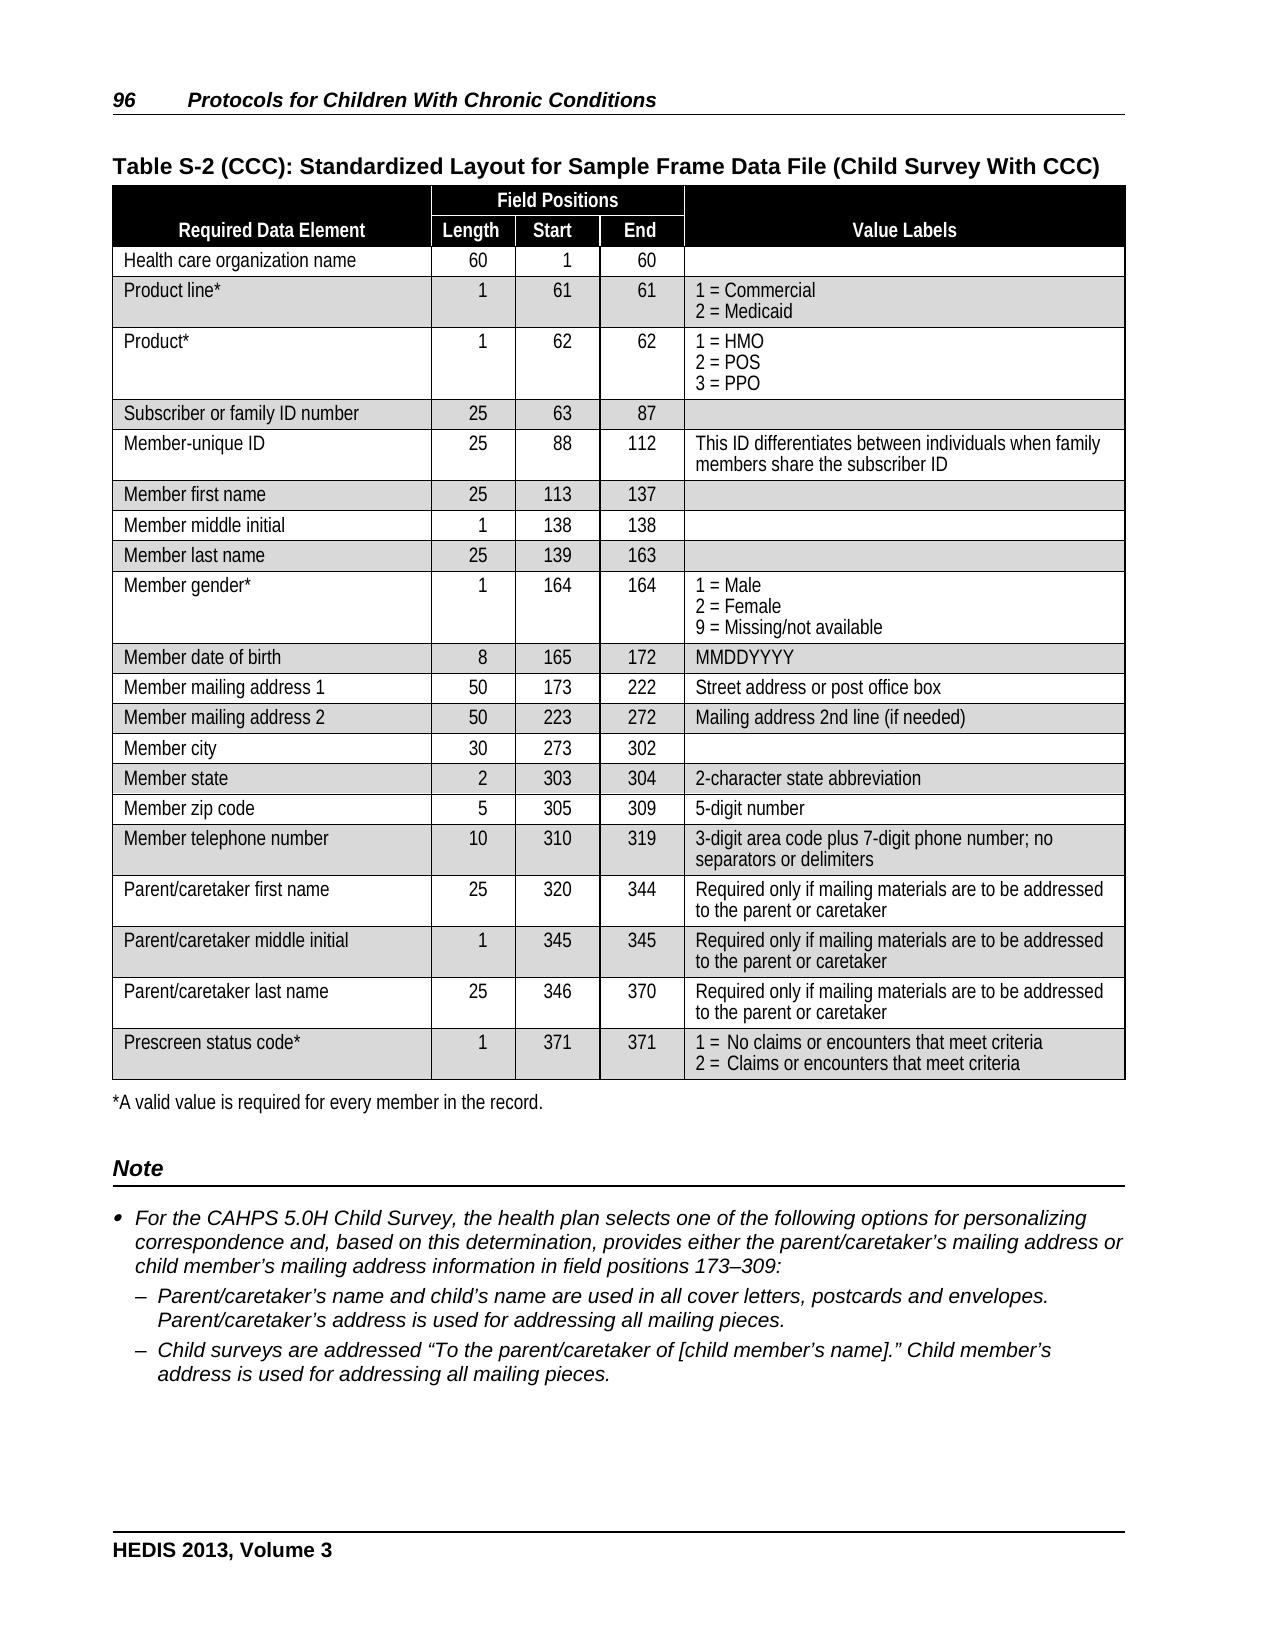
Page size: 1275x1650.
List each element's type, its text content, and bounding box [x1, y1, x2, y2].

table_cell [685, 511, 1124, 540]
table_cell 345 [601, 927, 684, 977]
table_cell Product line* [113, 277, 431, 327]
table_cell Product* [113, 328, 431, 399]
table_cell 346 [516, 978, 599, 1028]
table_cell 319 [601, 825, 684, 875]
table_cell End [601, 216, 684, 246]
table_cell Member city [113, 734, 431, 763]
table_cell 8 [432, 644, 515, 673]
text Child surveys are addressed “To the parent/caretaker of [child member’s name].” Child member’s address is used for addressing all mailing pieces. [135, 1338, 1125, 1386]
table_cell 62 [601, 328, 684, 399]
table_cell 50 [432, 674, 515, 703]
table_cell 1 = Commercial 2 = Medicaid [685, 277, 1124, 327]
table_cell Health care organization name [113, 247, 431, 276]
table_cell [685, 734, 1124, 763]
table_cell 137 [601, 481, 684, 510]
table_cell 87 [601, 400, 684, 429]
table_cell [685, 541, 1124, 571]
text Parent/caretaker’s name and child’s name are used in all cover letters, postcards and envelopes. Parent/caretaker’s address is used for addressing all mailing pieces. [135, 1284, 1125, 1332]
table_cell 60 [601, 247, 684, 276]
table_header Value Labels [685, 186, 1124, 246]
table_cell 1 [432, 572, 515, 642]
table_cell 139 [516, 541, 599, 571]
table_cell Member last name [113, 541, 431, 571]
table_cell Required only if mailing materials are to be addressed to the parent or caretaker [685, 927, 1124, 977]
table_cell [685, 481, 1124, 510]
table_cell 302 [601, 734, 684, 763]
table_cell 1 [432, 277, 515, 327]
table_cell Length [432, 216, 515, 246]
table_cell Parent/caretaker first name [113, 876, 431, 926]
table_cell Mailing address 2nd line (if needed) [685, 704, 1124, 733]
table_cell 10 [432, 825, 515, 875]
table_cell 25 [432, 481, 515, 510]
table_cell 305 [516, 795, 599, 824]
table_cell 138 [516, 511, 599, 540]
table_cell 172 [601, 644, 684, 673]
text *A valid value is required for every member in the record. [112, 1092, 1125, 1113]
table_cell Member gender* [113, 572, 431, 642]
table_cell 1 [432, 1029, 515, 1079]
table_cell 304 [601, 764, 684, 793]
table_cell Member first name [113, 481, 431, 510]
table_cell 1 [432, 511, 515, 540]
table_cell 62 [516, 328, 599, 399]
table_cell 223 [516, 704, 599, 733]
table_cell Required only if mailing materials are to be addressed to the parent or caretaker [685, 978, 1124, 1028]
table_cell Required only if mailing materials are to be addressed to the parent or caretaker [685, 876, 1124, 926]
table_cell 310 [516, 825, 599, 875]
table_cell Member date of birth [113, 644, 431, 673]
table_cell 164 [601, 572, 684, 642]
table_cell This ID differentiates between individuals when family members share the subscriber ID [685, 430, 1124, 480]
table_cell 345 [516, 927, 599, 977]
table_cell 1 = HMO 2 = POS 3 = PPO [685, 328, 1124, 399]
table_cell 2 [432, 764, 515, 793]
table_cell [685, 400, 1124, 429]
table_cell 370 [601, 978, 684, 1028]
table_cell Street address or post office box [685, 674, 1124, 703]
text For the CAHPS 5.0H Child Survey, the health plan selects one of the following options for personalizing correspondence and, based on this determination, provides either the parent/caretaker’s mailing address or child member’s mailing address information in field positions 173–309: [112, 1206, 1125, 1278]
table_cell 138 [601, 511, 684, 540]
table_cell 25 [432, 978, 515, 1028]
table_cell 50 [432, 704, 515, 733]
table_cell Member-unique ID [113, 430, 431, 480]
table_cell 163 [601, 541, 684, 571]
table_cell 371 [516, 1029, 599, 1079]
table_cell 371 [601, 1029, 684, 1079]
table_cell 165 [516, 644, 599, 673]
table_cell Member mailing address 2 [113, 704, 431, 733]
table_cell 60 [432, 247, 515, 276]
table_cell 61 [516, 277, 599, 327]
table_cell 30 [432, 734, 515, 763]
table_cell 61 [601, 277, 684, 327]
table_cell 173 [516, 674, 599, 703]
table_cell 1 [432, 927, 515, 977]
text Note [112, 1155, 1125, 1187]
table_cell 344 [601, 876, 684, 926]
table_cell 25 [432, 400, 515, 429]
table_cell 88 [516, 430, 599, 480]
table_cell [685, 247, 1124, 276]
table_cell 309 [601, 795, 684, 824]
table_cell 1 = No claims or encounters that meet criteria 2 = Claims or encounters that meet criteria [685, 1029, 1124, 1079]
table_cell 25 [432, 541, 515, 571]
table_cell Subscriber or family ID number [113, 400, 431, 429]
table_cell 1 [516, 247, 599, 276]
table_cell 222 [601, 674, 684, 703]
table_cell 113 [516, 481, 599, 510]
table_cell 164 [516, 572, 599, 642]
table_cell 25 [432, 430, 515, 480]
table_cell 25 [432, 876, 515, 926]
table_cell Start [516, 216, 599, 246]
table_cell Parent/caretaker middle initial [113, 927, 431, 977]
table_cell 303 [516, 764, 599, 793]
table_cell 2-character state abbreviation [685, 764, 1124, 793]
table_cell MMDDYYYY [685, 644, 1124, 673]
table_cell 320 [516, 876, 599, 926]
table_cell 5 [432, 795, 515, 824]
table_cell 273 [516, 734, 599, 763]
subtitle Table S-2 (CCC): Standardized Layout for Sample Frame Data File (Child Survey With CCC) [112, 153, 1125, 179]
table_cell 112 [601, 430, 684, 480]
table_cell Member state [113, 764, 431, 793]
table_cell Member mailing address 1 [113, 674, 431, 703]
table_cell Member middle initial [113, 511, 431, 540]
table_cell Member zip code [113, 795, 431, 824]
table_cell 272 [601, 704, 684, 733]
table_cell Member telephone number [113, 825, 431, 875]
table_cell 5-digit number [685, 795, 1124, 824]
table_cell Parent/caretaker last name [113, 978, 431, 1028]
table_cell Prescreen status code* [113, 1029, 431, 1079]
table_cell 3-digit area code plus 7-digit phone number; no separators or delimiters [685, 825, 1124, 875]
table_cell 63 [516, 400, 599, 429]
table_header Field Positions [432, 186, 684, 215]
table_cell 1 [432, 328, 515, 399]
table_header Required Data Element [113, 186, 431, 246]
table_cell 1 = Male 2 = Female 9 = Missing/not available [685, 572, 1124, 642]
